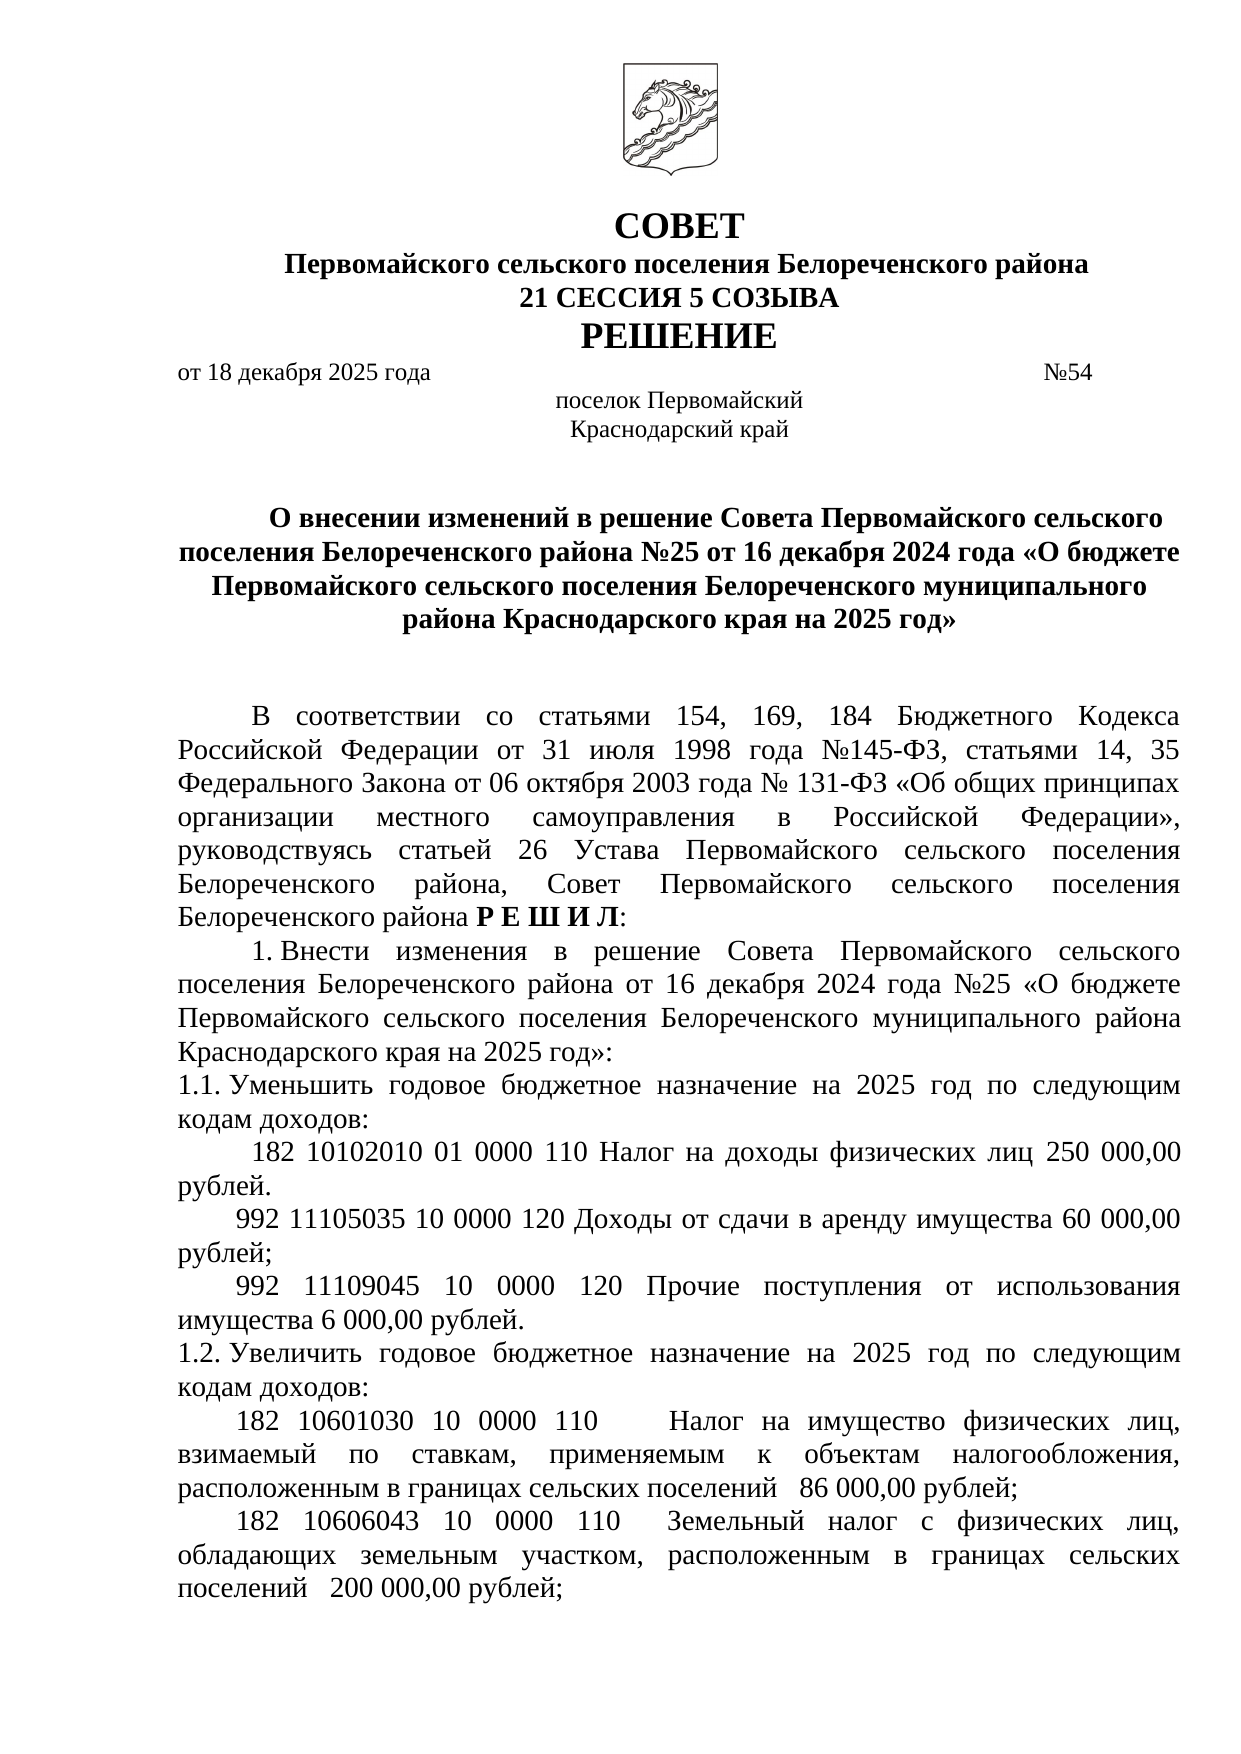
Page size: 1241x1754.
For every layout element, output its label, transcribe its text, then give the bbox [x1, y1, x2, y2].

list 992 11109045 10 0000 120 Прочие поступления от использования имущества 6 000,00 рублей. [177, 1268, 1181, 1336]
subtitle В соответствии со статьями 154, 169, 184 Бюджетного Кодекса Российской Федерации от 31 июля 1998 года №145-ФЗ, статьями 14, 35 Федерального Закона от 06 октября 2003 года № 131-ФЗ «Об общих принципах организации местного самоуправления в Российской Федерации», руководствуясь статьей 26 Устава Первомайского сельского поселения Белореченского района, Совет Первомайского сельского поселения Белореченского района Р Е Ш И Л: [177, 698, 1181, 933]
list 992 11105035 10 0000 120 Доходы от сдачи в аренду имущества 60 000,00 рублей; [177, 1201, 1181, 1268]
text 21 СЕССИЯ 5 СОЗЫВА [177, 280, 1181, 314]
text СОВЕТ [177, 203, 1181, 247]
list 182 10606043 10 0000 110 Земельный налог с физических лиц, обладающих земельным участком, расположенным в границах сельских поселений 200 000,00 рублей; [177, 1503, 1181, 1604]
list 182 10601030 10 0000 110 Налог на имущество физических лиц, взимаемый по ставкам, применяемым к объектам налогообложения, расположенным в границах сельских поселений 86 000,00 рублей; [177, 1403, 1181, 1503]
list Уменьшить годовое бюджетное назначение на 2025 год по следующим кодам доходов: [177, 1067, 1181, 1134]
text Первомайского сельского поселения Белореченского района [177, 247, 1181, 280]
text Краснодарский край [177, 414, 1181, 443]
text 182 10102010 01 0000 110 Налог на доходы физических лиц 250 000,00 рублей. [177, 1134, 1181, 1201]
text РЕШЕНИЕ [177, 314, 1181, 357]
list Увеличить годовое бюджетное назначение на 2025 год по следующим кодам доходов: [177, 1336, 1181, 1403]
list Внести изменения в решение Совета Первомайского сельского поселения Белореченского района от 16 декабря 2024 года №25 «О бюджете Первомайского сельского поселения Белореченского муниципального района Краснодарского края на 2025 год»: [177, 933, 1181, 1067]
picture [623, 63, 718, 176]
text от 18 декабря 2025 года №54 [177, 357, 1181, 386]
text поселок Первомайский [177, 386, 1181, 414]
subtitle О внесении изменений в решение Совета Первомайского сельского поселения Белореченского района №25 от 16 декабря 2024 года «О бюджете Первомайского сельского поселения Белореченского муниципального района Краснодарского края на 2025 год» [177, 501, 1181, 635]
